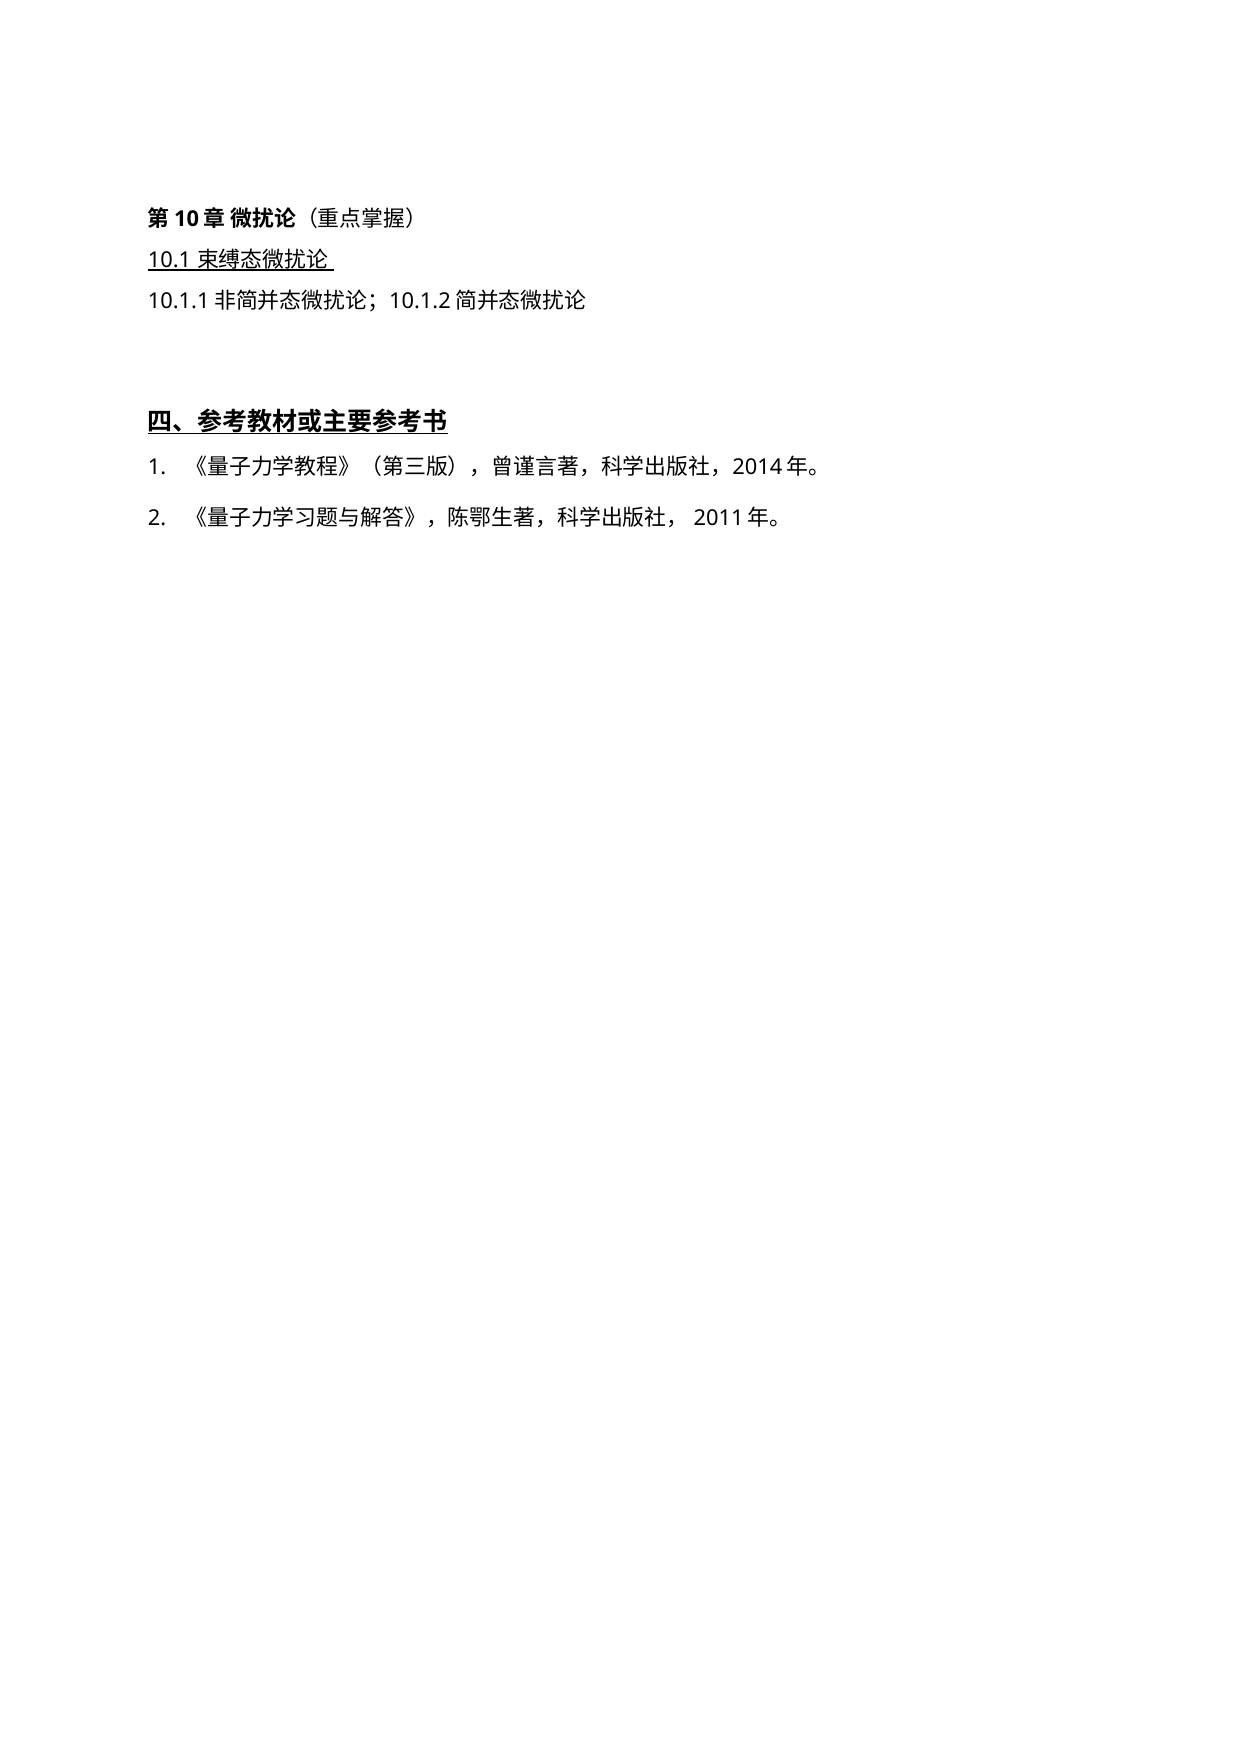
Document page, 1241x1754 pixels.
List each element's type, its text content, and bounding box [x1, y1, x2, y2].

list 《量子力学教程》（第三版），曾谨言著，科学出版社，2014年。 [148, 449, 1092, 481]
text 四、参考教材或主要参考书 [148, 402, 1092, 438]
text 10.1.1非简并态微扰论；10.1.2简并态微扰论 [148, 283, 1092, 315]
text 10.1 束缚态微扰论 [148, 242, 1092, 274]
list 《量子力学习题与解答》，陈鄂生著，科学出版社， 2011年。 [148, 499, 1092, 532]
text 第10章 微扰论（重点掌握） [148, 201, 1092, 232]
